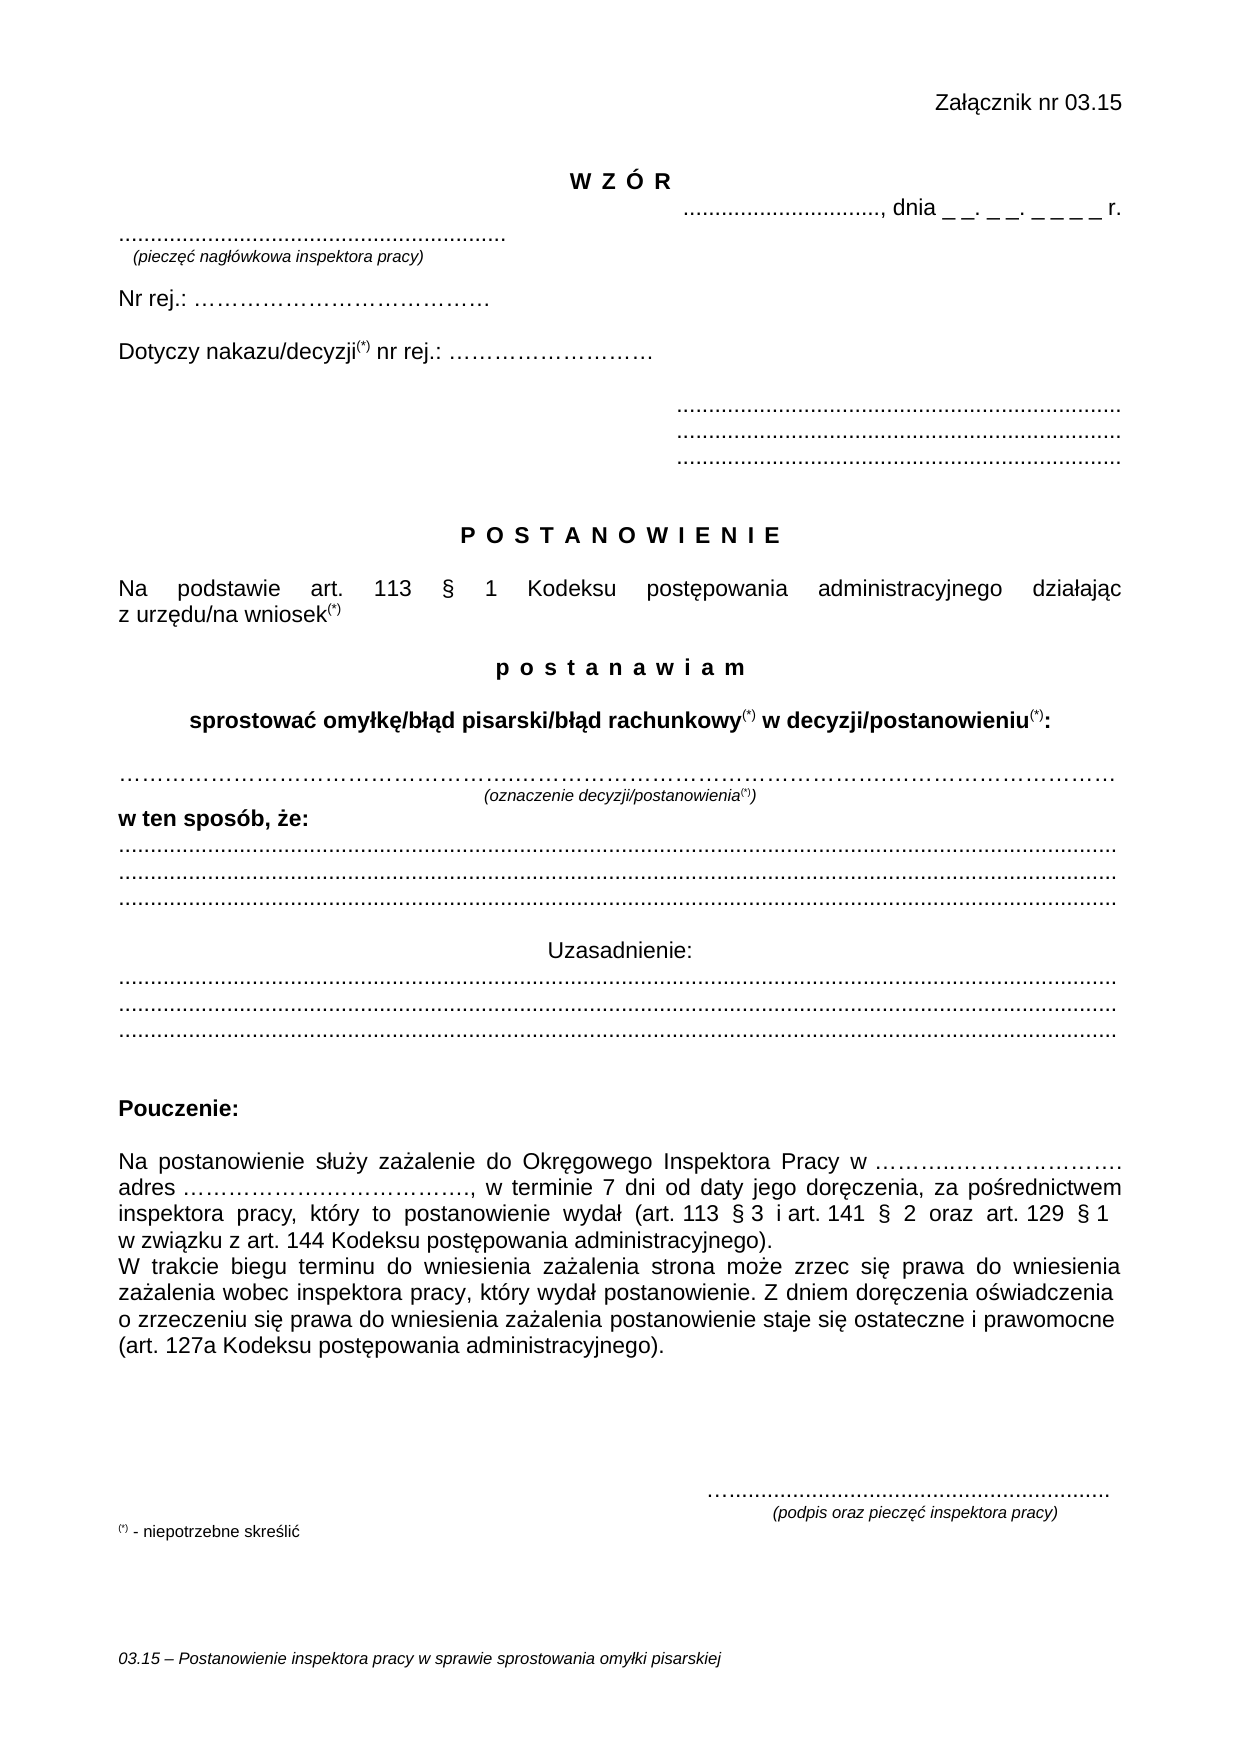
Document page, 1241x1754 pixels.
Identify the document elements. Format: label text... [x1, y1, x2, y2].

text ....................................................................................................................................................................................................................................................................................................................................................................................................................................................................................... [118, 831, 1122, 910]
text Na postanowienie służy zażalenie do Okręgowego Inspektora Pracy w ………..…………………. adres ……………….………………., w terminie 7 dni od daty jego doręczenia, za pośrednictwem inspektora pracy, który to postanowienie wydał (art. 113 § 3 i art. 141 § 2 oraz art. 129 § 1 w związku z art. 144 Kodeksu postępowania administracyjnego). [118, 1148, 1122, 1253]
text (podpis oraz pieczęć inspektora pracy) [709, 1503, 1122, 1522]
text …............................................................ [694, 1476, 1122, 1503]
text WZÓR [118, 168, 1122, 194]
text Na podstawie art. 113 § 1 Kodeksu postępowania administracyjnego działając z urzędu/na wniosek(*) [118, 575, 1122, 628]
text Załącznik nr 03.15 [118, 89, 1122, 115]
text Dotyczy nakazu/decyzji(*) nr rej.: ……………………… [118, 338, 1122, 364]
text ...................................................................... [118, 391, 1122, 417]
text (oznaczenie decyzji/postanowienia(*)) [118, 786, 1122, 805]
text ............................................................. [118, 220, 1122, 247]
text sprostować omyłkę/błąd pisarski/błąd rachunkowy(*) w decyzji/postanowieniu(*): [118, 707, 1122, 733]
text ...................................................................... [118, 443, 1122, 469]
text …………………………………………….………………………………………….………………………… [118, 759, 1122, 786]
text w ten sposób, że: [118, 805, 1122, 831]
text W trakcie biegu terminu do wniesienia zażalenia strona może zrzec się prawa do wniesienia zażalenia wobec inspektora pracy, który wydał postanowienie. Z dniem doręczenia oświadczenia o zrzeczeniu się prawa do wniesienia zażalenia postanowienie staje się ostateczne i prawomocne (art. 127a Kodeksu postępowania administracyjnego). [118, 1253, 1122, 1358]
text Pouczenie: [118, 1095, 1122, 1121]
text ...................................................................... [118, 417, 1122, 443]
text Nr rej.: ………………………………… [118, 285, 1122, 311]
text POSTANOWIENIE [118, 522, 1122, 549]
text postanawiam [118, 654, 1122, 680]
text (pieczęć nagłówkowa inspektora pracy) [118, 247, 1122, 266]
text (*) - niepotrzebne skreślić [118, 1522, 1122, 1541]
text ....................................................................................................................................................................................................................................................................................................................................................................................................................................................................................... [118, 963, 1122, 1042]
text ..............................., dnia _ _. _ _. _ _ _ _ r. [118, 194, 1122, 220]
text Uzasadnienie: [118, 937, 1122, 963]
